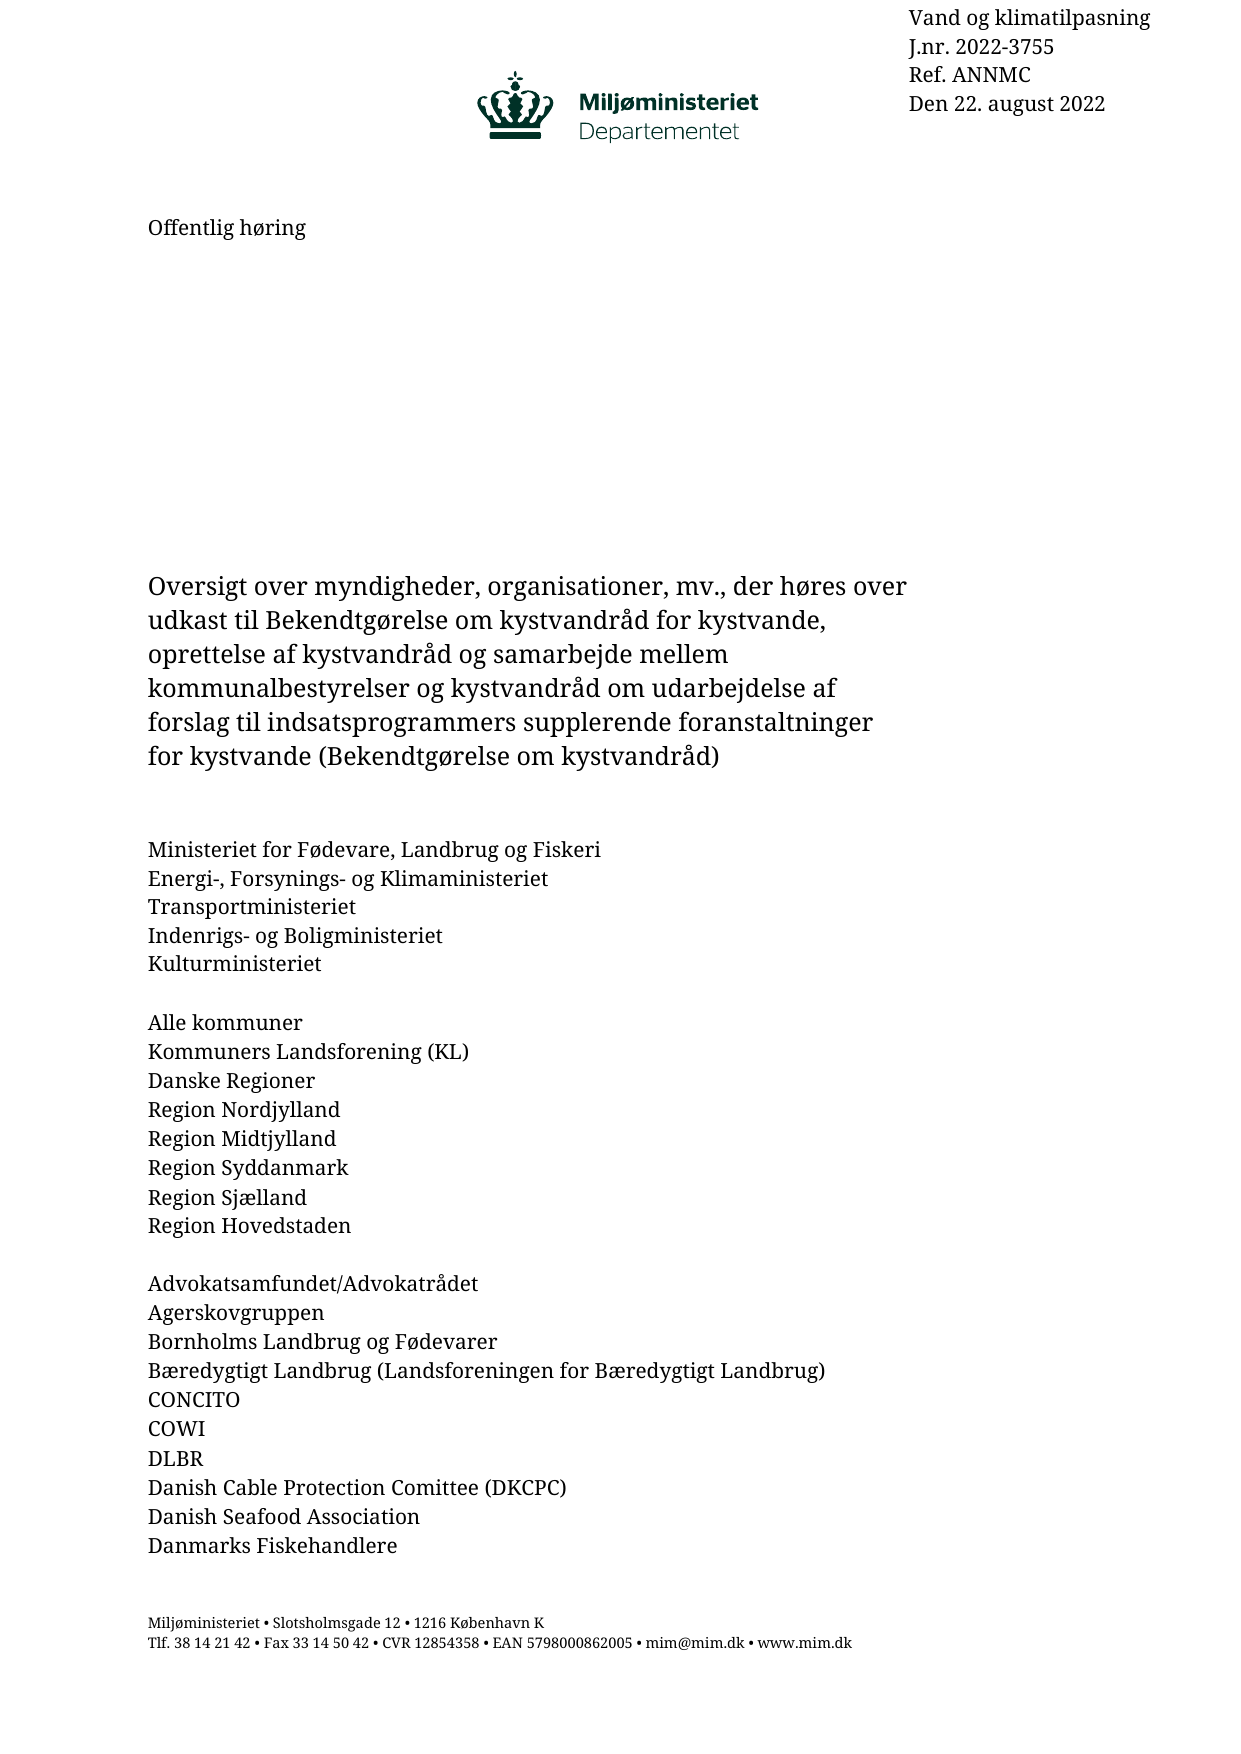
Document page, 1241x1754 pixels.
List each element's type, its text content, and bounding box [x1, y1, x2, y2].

text Bornholms Landbrug og Fødevarer [148, 1326, 909, 1356]
text Region Midtjylland [148, 1124, 909, 1153]
text Danske Regioner [148, 1065, 909, 1094]
text Alle kommuner [148, 1007, 909, 1036]
text DLBR [148, 1443, 909, 1472]
text Agerskovgruppen [148, 1297, 909, 1326]
text Bæredygtigt Landbrug (Landsforeningen for Bæredygtigt Landbrug) [148, 1356, 909, 1385]
text Region Syddanmark [148, 1153, 909, 1182]
text Kulturministeriet [148, 949, 909, 978]
text Transportministeriet [148, 892, 909, 921]
text Danish Seafood Association [148, 1501, 909, 1531]
text Indenrigs- og Boligministeriet [148, 921, 909, 949]
table_header Offentlig høring [148, 213, 892, 542]
text Region Hovedstaden [148, 1211, 909, 1239]
text Ministeriet for Fødevare, Landbrug og Fiskeri [148, 836, 909, 864]
text Advokatsamfundet/Advokatrådet [148, 1268, 909, 1297]
text Danish Cable Protection Comittee (DKCPC) [148, 1472, 909, 1501]
text Region Nordjylland [148, 1094, 909, 1124]
text Kommuners Landsforening (KL) [148, 1036, 909, 1065]
text CONCITO [148, 1385, 909, 1414]
text Energi-, Forsynings- og Klimaministeriet [148, 864, 909, 892]
text COWI [148, 1414, 909, 1443]
text Region Sjælland [148, 1182, 909, 1211]
text Danmarks Fiskehandlere [148, 1531, 909, 1560]
subtitle Oversigt over myndigheder, organisationer, mv., der høres over udkast til Bekendtgørelse om kystvandråd for kystvande, oprettelse af kystvandråd og samarbejde mellem kommunalbestyrelser og kystvandråd om udarbejdelse af forslag til indsatsprogrammers supplerende foranstaltninger for kystvande (Bekendtgørelse om kystvandråd) [148, 569, 909, 773]
